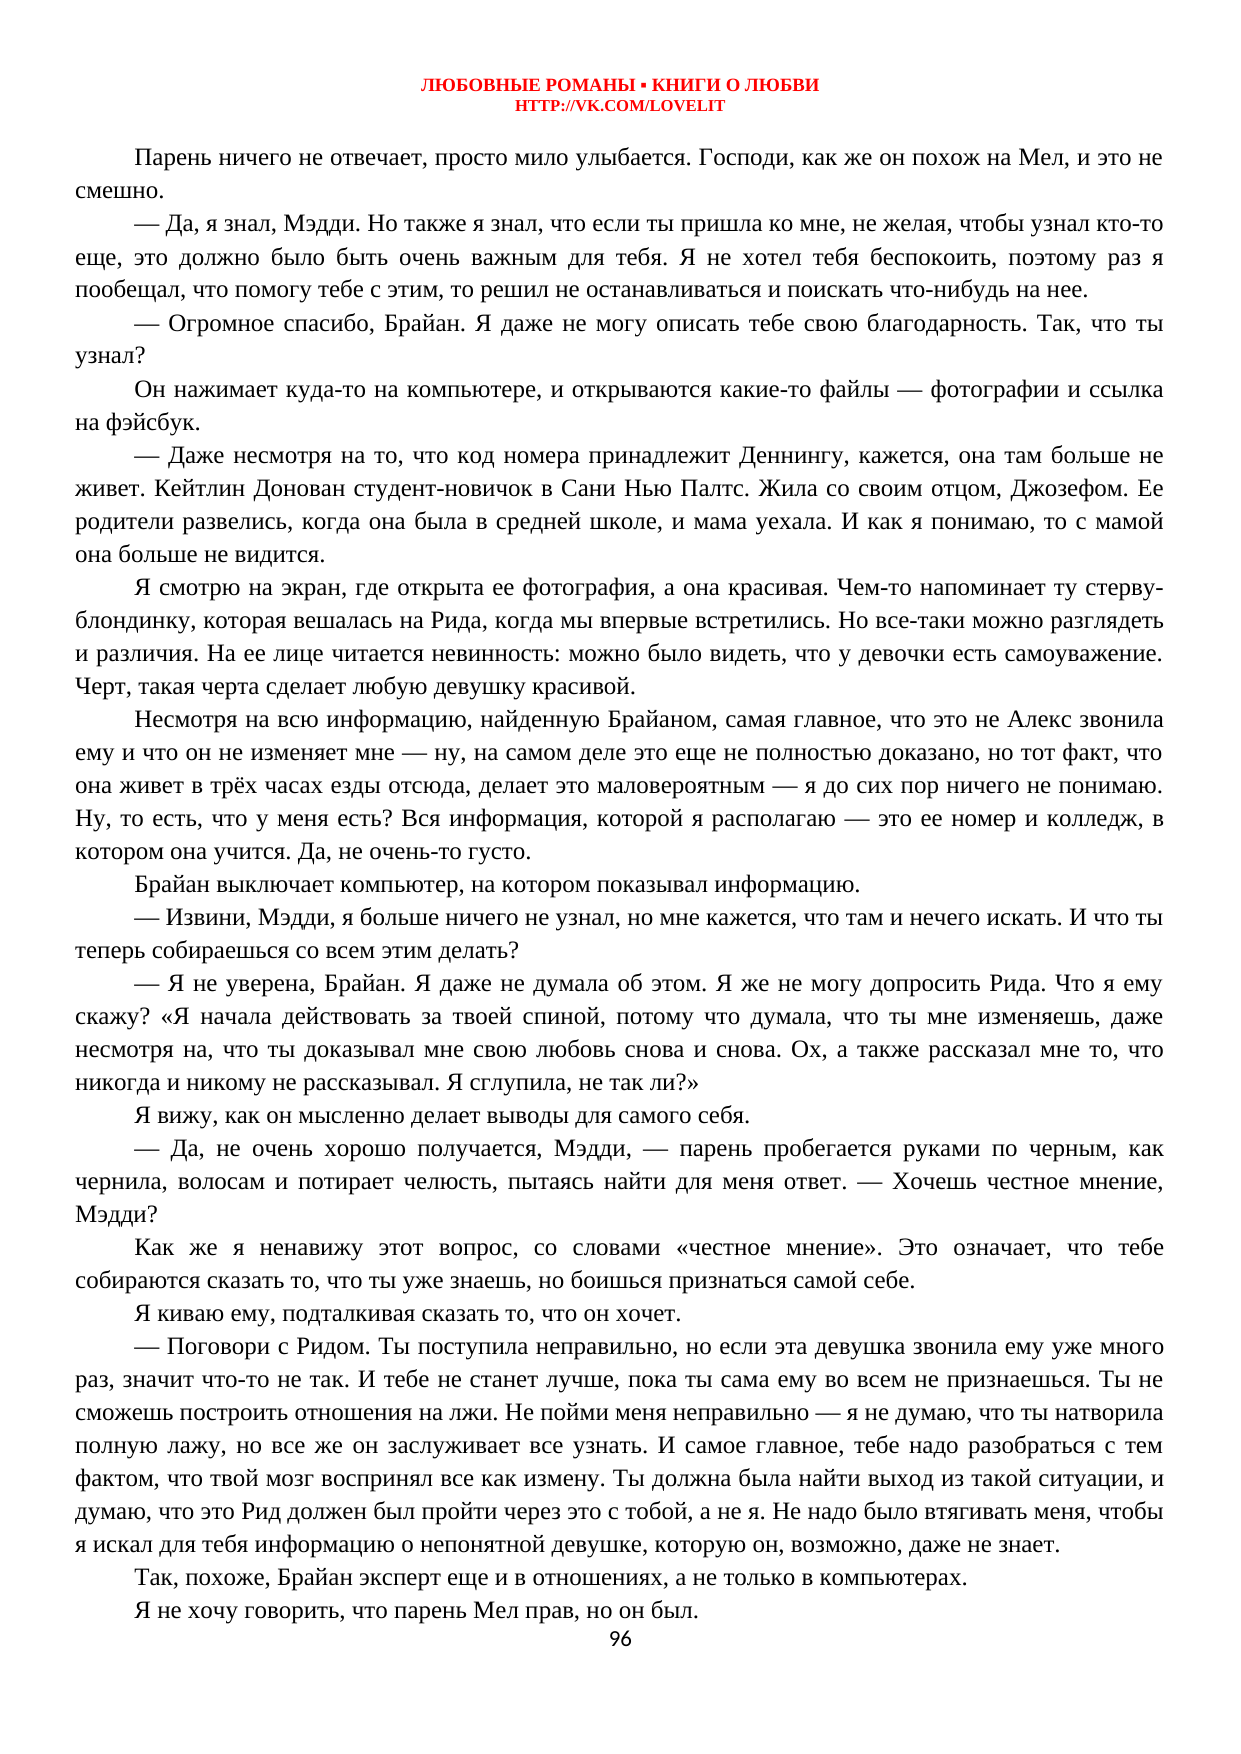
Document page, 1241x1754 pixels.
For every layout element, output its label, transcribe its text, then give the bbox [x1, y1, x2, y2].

text Как же я ненавижу этот вопрос, со словами «честное мнение». Это означает, что тебе собираются сказать то, что ты уже знаешь, но боишься признаться самой себе. [75, 1232, 1165, 1294]
text — Извини, Мэдди, я больше ничего не узнал, но мне кажется, что там и нечего искать. И что ты теперь собираешься со всем этим делать? [75, 902, 1165, 964]
text Я смотрю на экран, где открыта ее фотография, а она красивая. Чем-то напоминает ту стерву-блондинку, которая вешалась на Рида, когда мы впервые встретились. Но все-таки можно разглядеть и различия. На ее лице читается невинность: можно было видеть, что у девочки есть самоуважение. Черт, такая черта сделает любую девушку красивой. [75, 572, 1165, 699]
text Несмотря на всю информацию, найденную Брайаном, самая главное, что это не Алекс звонила ему и что он не изменяет мне — ну, на самом деле это еще не полностью доказано, но тот факт, что она живет в трёх часах езды отсюда, делает это маловероятным — я до сих пор ничего не понимаю. Ну, то есть, что у меня есть? Вся информация, которой я располагаю — это ее номер и колледж, в котором она учится. Да, не очень-то густо. [75, 704, 1165, 865]
text — Да, я знал, Мэдди. Но также я знал, что если ты пришла ко мне, не желая, чтобы узнал кто-то еще, это должно было быть очень важным для тебя. Я не хотел тебя беспокоить, поэтому раз я пообещал, что помогу тебе с этим, то решил не останавливаться и поискать что-нибудь на нее. [75, 208, 1165, 303]
text — Да, не очень хорошо получается, Мэдди, — парень пробегается руками по черным, как чернила, волосам и потирает челюсть, пытаясь найти для меня ответ. — Хочешь честное мнение, Мэдди? [75, 1133, 1165, 1228]
text — Даже несмотря на то, что код номера принадлежит Деннингу, кажется, она там больше не живет. Кейтлин Донован студент-новичок в Сани Нью Палтс. Жила со своим отцом, Джозефом. Ее родители развелись, когда она была в средней школе, и мама уехала. И как я понимаю, то с мамой она больше не видится. [75, 440, 1165, 567]
text — Огромное спасибо, Брайан. Я даже не могу описать тебе свою благодарность. Так, что ты узнал? [75, 308, 1165, 369]
text Так, похоже, Брайан эксперт еще и в отношениях, а не только в компьютерах. [75, 1562, 1165, 1591]
text Я вижу, как он мысленно делает выводы для самого себя. [75, 1100, 1165, 1129]
text — Поговори с Ридом. Ты поступила неправильно, но если эта девушка звонила ему уже много раз, значит что-то не так. И тебе не станет лучше, пока ты сама ему во всем не признаешься. Ты не сможешь построить отношения на лжи. Не пойми меня неправильно — я не думаю, что ты натворила полную лажу, но все же он заслуживает все узнать. И самое главное, тебе надо разобраться с тем фактом, что твой мозг воспринял все как измену. Ты должна была найти выход из такой ситуации, и думаю, что это Рид должен был пройти через это с тобой, а не я. Не надо было втягивать меня, чтобы я искал для тебя информацию о непонятной девушке, которую он, возможно, даже не знает. [75, 1331, 1165, 1558]
text Я киваю ему, подталкивая сказать то, что он хочет. [75, 1298, 1165, 1327]
text Брайан выключает компьютер, на котором показывал информацию. [75, 869, 1165, 898]
text — Я не уверена, Брайан. Я даже не думала об этом. Я же не могу допросить Рида. Что я ему скажу? «Я начала действовать за твоей спиной, потому что думала, что ты мне изменяешь, даже несмотря на, что ты доказывал мне свою любовь снова и снова. Ох, а также рассказал мне то, что никогда и никому не рассказывал. Я сглупила, не так ли?» [75, 968, 1165, 1096]
text Он нажимает куда-то на компьютере, и открываются какие-то файлы — фотографии и ссылка на фэйсбук. [75, 374, 1165, 435]
text Парень ничего не отвечает, просто мило улыбается. Господи, как же он похож на Мел, и это не смешно. [75, 142, 1165, 204]
text Я не хочу говорить, что парень Мел прав, но он был. [75, 1595, 1165, 1624]
